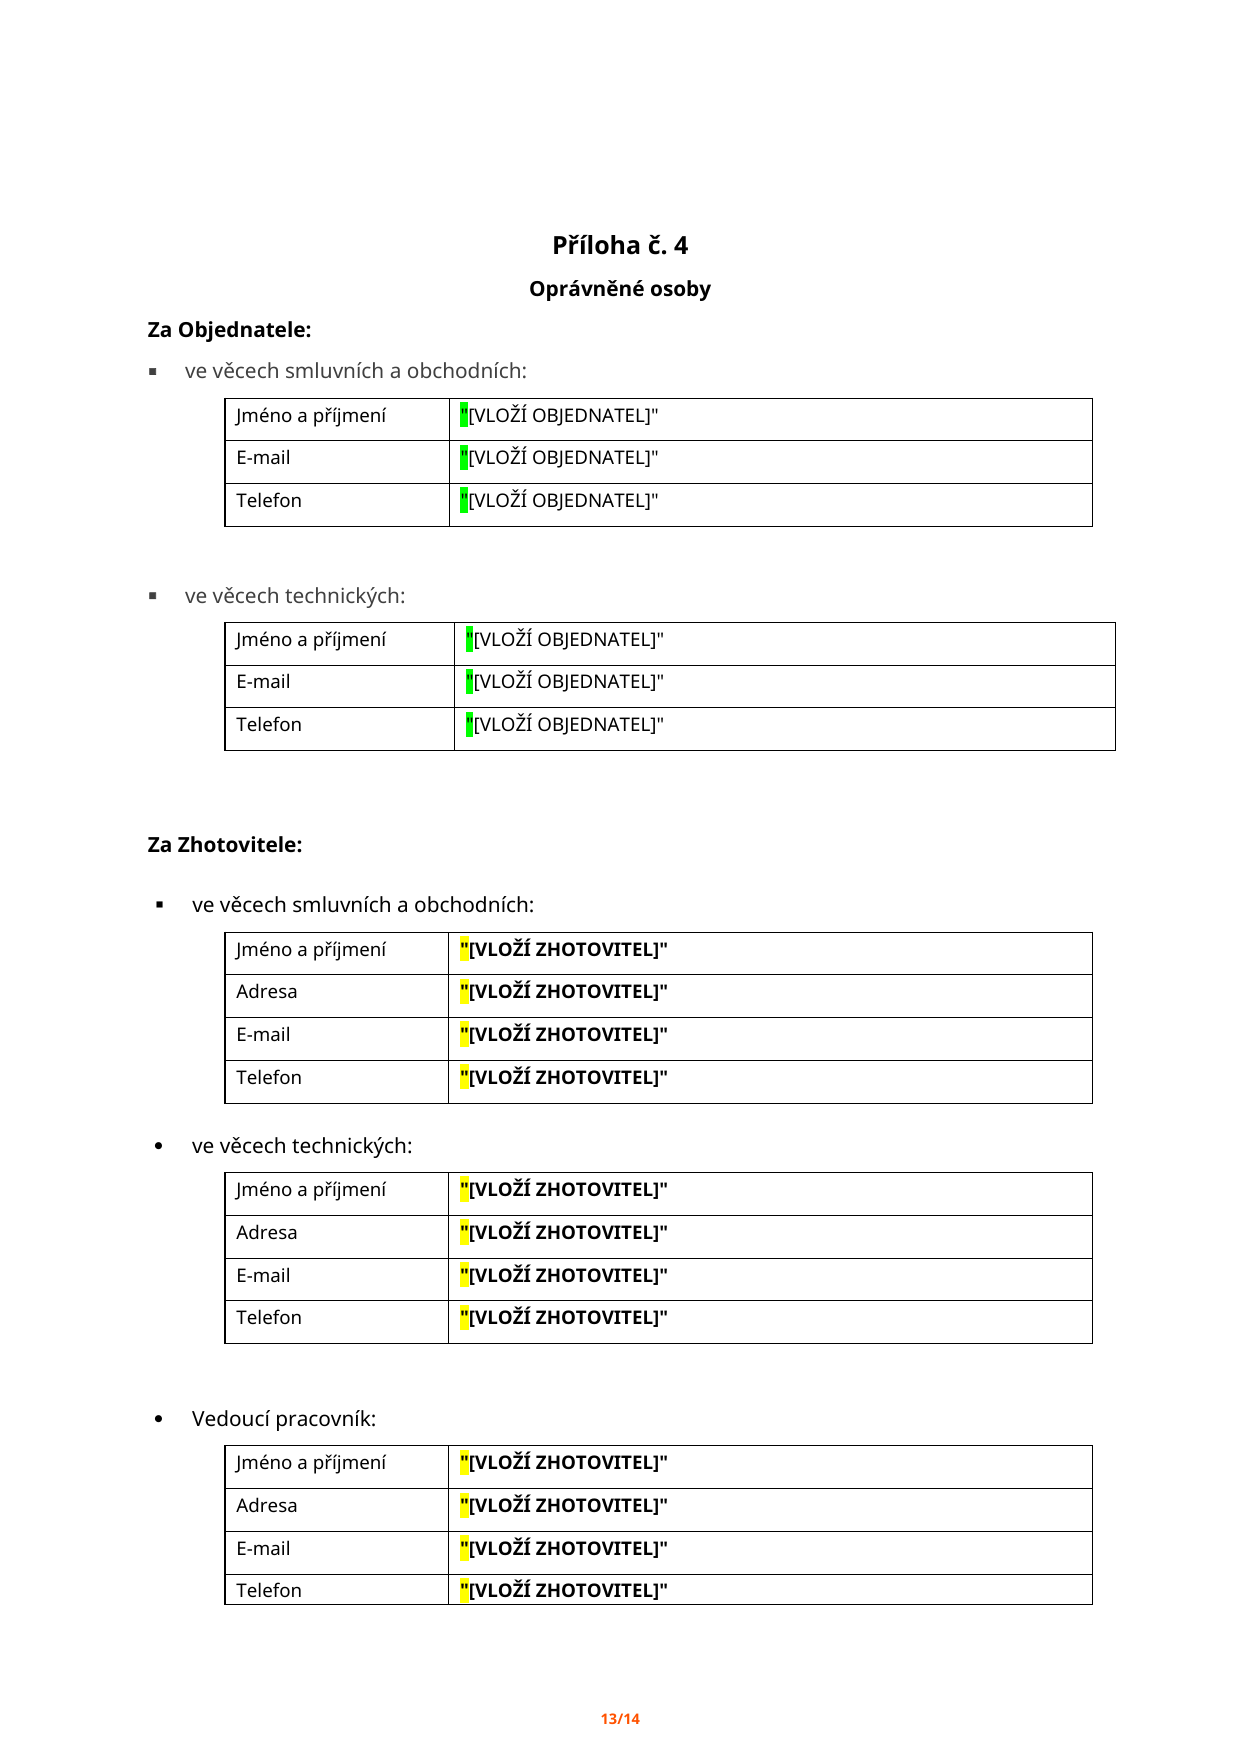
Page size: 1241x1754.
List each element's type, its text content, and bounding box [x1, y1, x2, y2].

table_cell [449, 975, 1092, 1017]
table_cell [449, 1532, 1092, 1573]
table_cell [449, 1575, 1092, 1604]
table_cell E-mail [226, 1259, 448, 1300]
list ve věcech smluvních a obchodních: [154, 888, 1093, 919]
table_cell [450, 441, 1092, 483]
table_cell E-mail [226, 1532, 448, 1573]
table_cell Telefon [226, 1061, 448, 1102]
table_cell [450, 484, 1092, 526]
table_cell [449, 1259, 1092, 1300]
table_header Jméno a příjmení [226, 399, 449, 440]
table_cell Adresa [226, 1489, 448, 1531]
table_cell [455, 708, 1115, 750]
table_cell Telefon [226, 708, 454, 750]
table_header [449, 1173, 1092, 1215]
text Oprávněné osoby [148, 273, 1093, 302]
text Příloha č. 4 [148, 231, 1093, 260]
table_cell [449, 1489, 1092, 1531]
text Za Zhotovitele: [148, 830, 1093, 859]
table_cell [449, 1301, 1092, 1343]
table_cell Adresa [226, 975, 448, 1017]
table_header [449, 1446, 1092, 1488]
table_header Jméno a příjmení [226, 1173, 448, 1215]
subtitle ve věcech smluvních a obchodních: [148, 356, 1093, 385]
table_header [455, 623, 1115, 664]
subtitle ve věcech technických: [148, 580, 1093, 609]
table_cell Adresa [226, 1216, 448, 1258]
table_cell E-mail [226, 1018, 448, 1060]
table_cell [449, 1018, 1092, 1060]
list Vedoucí pracovník: [155, 1402, 1093, 1433]
table_header Jméno a příjmení [226, 623, 454, 664]
table_header Jméno a příjmení [226, 933, 448, 974]
table_cell [455, 666, 1115, 707]
table_header [449, 933, 1092, 974]
list ve věcech technických: [155, 1128, 1093, 1160]
table_cell [449, 1061, 1092, 1102]
table_cell Telefon [226, 1301, 448, 1343]
table_cell E-mail [226, 666, 454, 707]
text Za Objednatele: [148, 314, 1093, 343]
table_cell Telefon [226, 1575, 448, 1604]
table_cell E-mail [226, 441, 449, 483]
table_header [450, 399, 1092, 440]
table_cell Telefon [226, 484, 449, 526]
table_header Jméno a příjmení [226, 1446, 448, 1488]
table_cell [449, 1216, 1092, 1258]
